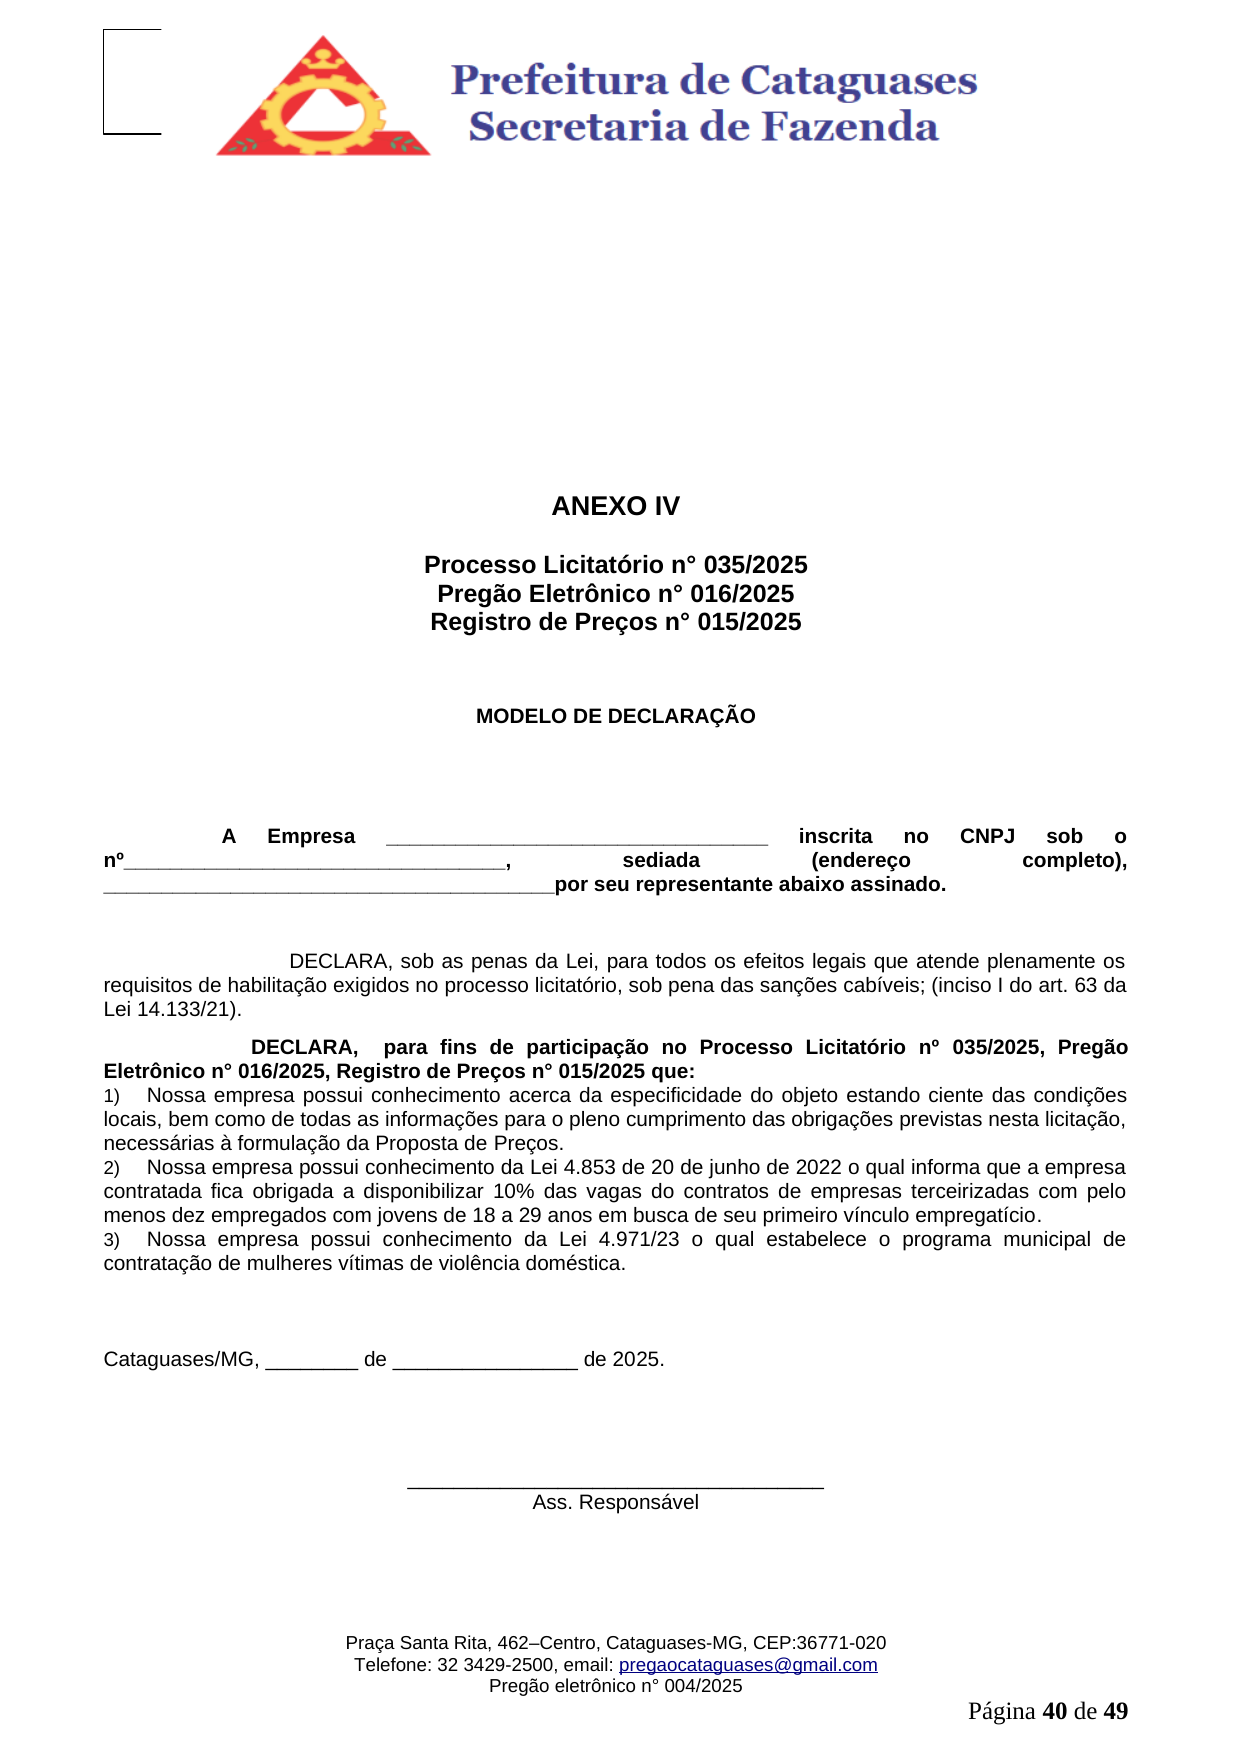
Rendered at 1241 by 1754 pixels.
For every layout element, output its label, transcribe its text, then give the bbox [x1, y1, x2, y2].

text Processo Licitatório n° 035/2025 [103, 550, 1128, 578]
text A Empresa _________________________________ inscrita no CNPJ sob o nº_________________________________, sediada (endereço completo), _______________________________________por seu representante abaixo assinado. [103, 824, 1128, 896]
list Nossa empresa possui conhecimento acerca da especificidade do objeto estando ciente das condições locais, bem como de todas as informações para o pleno cumprimento das obrigações previstas nesta licitação, necessárias à formulação da Proposta de Preços. [103, 1083, 1128, 1155]
text Ass. Responsável [103, 1490, 1128, 1514]
text MODELO DE DECLARAÇÃO [103, 704, 1128, 728]
text DECLARA, sob as penas da Lei, para todos os efeitos legais que atende plenamente os requisitos de habilitação exigidos no processo licitatório, sob pena das sanções cabíveis; (inciso I do art. 63 da Lei 14.133/21). [103, 948, 1128, 1020]
text ANEXO IV [103, 490, 1128, 521]
text DECLARA, para fins de participação no Processo Licitatório nº 035/2025, Pregão Eletrônico n° 016/2025, Registro de Preços n° 015/2025 que: [103, 1035, 1128, 1083]
list Nossa empresa possui conhecimento da Lei 4.971/23 o qual estabelece o programa municipal de contratação de mulheres vítimas de violência doméstica. [103, 1227, 1128, 1274]
text ____________________________________ [103, 1466, 1128, 1490]
text Registro de Preços n° 015/2025 [103, 607, 1128, 636]
text Cataguases/MG, ________ de ________________ de 2025. [103, 1346, 1128, 1370]
list Nossa empresa possui conhecimento da Lei 4.853 de 20 de junho de 2022 o qual informa que a empresa contratada fica obrigada a disponibilizar 10% das vagas do contratos de empresas terceirizadas com pelo menos dez empregados com jovens de 18 a 29 anos em busca de seu primeiro vínculo empregatício. [103, 1155, 1128, 1227]
picture [161, 29, 1071, 177]
text Pregão Eletrônico n° 016/2025 [103, 578, 1128, 607]
